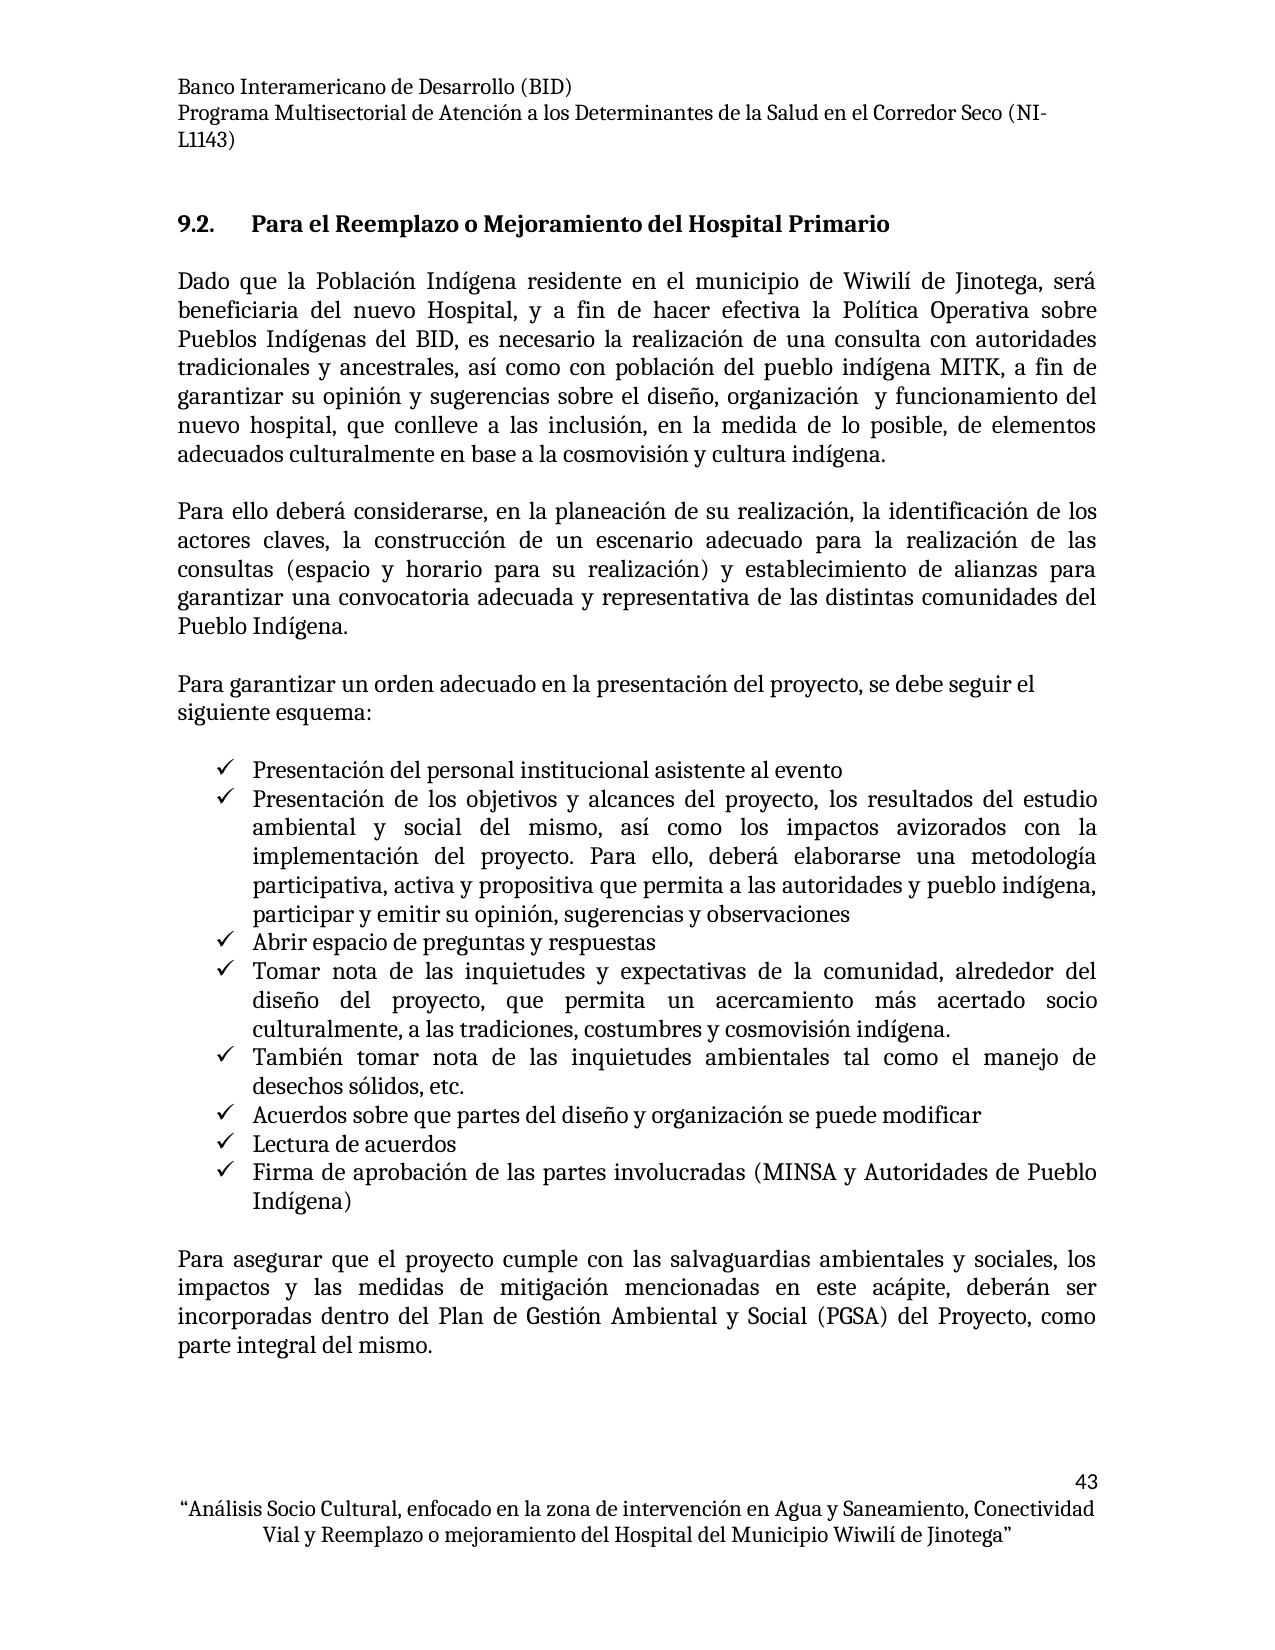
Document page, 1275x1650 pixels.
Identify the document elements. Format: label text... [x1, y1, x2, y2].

list Tomar nota de las inquietudes y expectativas de la comunidad, alrededor del diseño del proyecto, que permita un acercamiento más acertado socio culturalmente, a las tradiciones, costumbres y cosmovisión indígena. [215, 957, 1098, 1043]
list Lectura de acuerdos [215, 1129, 1098, 1158]
text Para asegurar que el proyecto cumple con las salvaguardias ambientales y sociales, los impactos y las medidas de mitigación mencionadas en este acápite, deberán ser incorporadas dentro del Plan de Gestión Ambiental y Social (PGSA) del Proyecto, como parte integral del mismo. [177, 1244, 1098, 1359]
list Presentación del personal institucional asistente al evento [215, 756, 1098, 784]
text Dado que la Población Indígena residente en el municipio de Wiwilí de Jinotega, será beneficiaria del nuevo Hospital, y a fin de hacer efectiva la Política Operativa sobre Pueblos Indígenas del BID, es necesario la realización de una consulta con autoridades tradicionales y ancestrales, así como con población del pueblo indígena MITK, a fin de garantizar su opinión y sugerencias sobre el diseño, organización y funcionamiento del nuevo hospital, que conlleve a las inclusión, en la medida de lo posible, de elementos adecuados culturalmente en base a la cosmovisión y cultura indígena. [177, 267, 1098, 468]
list Firma de aprobación de las partes involucradas (MINSA y Autoridades de Pueblo Indígena) [215, 1158, 1098, 1216]
list Abrir espacio de preguntas y respuestas [215, 928, 1098, 957]
text Para ello deberá considerarse, en la planeación de su realización, la identificación de los actores claves, la construcción de un escenario adecuado para la realización de las consultas (espacio y horario para su realización) y establecimiento de alianzas para garantizar una convocatoria adecuada y representativa de las distintas comunidades del Pueblo Indígena. [177, 497, 1098, 641]
list Presentación de los objetivos y alcances del proyecto, los resultados del estudio ambiental y social del mismo, así como los impactos avizorados con la implementación del proyecto. Para ello, deberá elaborarse una metodología participativa, activa y propositiva que permita a las autoridades y pueblo indígena, participar y emitir su opinión, sugerencias y observaciones [215, 784, 1098, 928]
list También tomar nota de las inquietudes ambientales tal como el manejo de desechos sólidos, etc. [215, 1043, 1098, 1101]
list Acuerdos sobre que partes del diseño y organización se puede modificar [215, 1101, 1098, 1129]
text 9.2. Para el Reemplazo o Mejoramiento del Hospital Primario [177, 209, 1098, 238]
text Para garantizar un orden adecuado en la presentación del proyecto, se debe seguir el siguiente esquema: [177, 669, 1098, 727]
